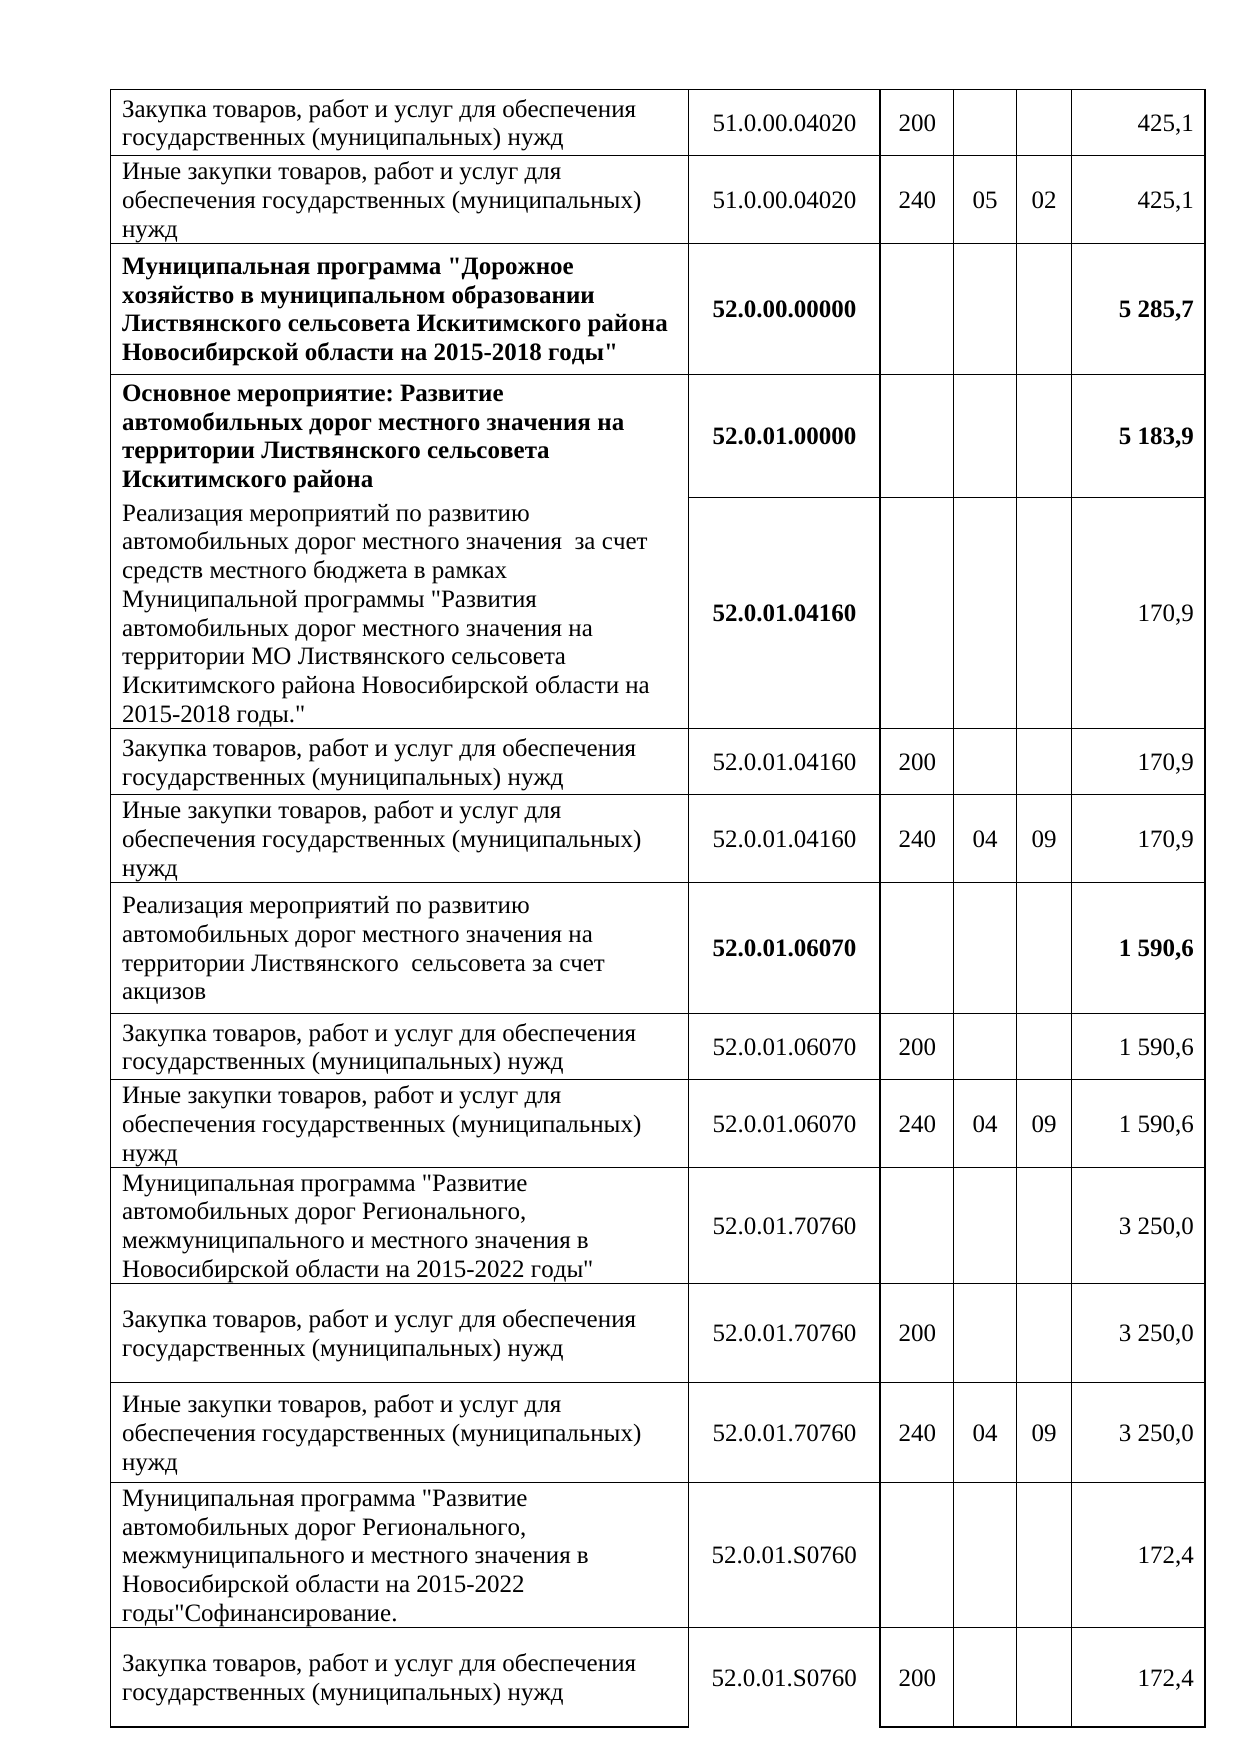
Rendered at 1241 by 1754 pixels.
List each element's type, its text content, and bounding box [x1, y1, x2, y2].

table_cell 51.0.00.04020 [689, 90, 879, 155]
table_cell [1017, 1284, 1071, 1382]
table_cell 425,1 [1072, 156, 1204, 243]
table_cell 52.0.01.00000 [689, 375, 879, 497]
table_cell 1 590,6 [1072, 883, 1204, 1013]
table_cell 172,4 [1072, 1628, 1204, 1726]
table_cell [954, 1014, 1016, 1079]
table_cell [954, 90, 1016, 155]
table_cell Иные закупки товаров, работ и услуг для обеспечения государственных (муниципальных) нужд [111, 1383, 688, 1482]
table_cell 425,1 [1072, 90, 1204, 155]
table_cell [881, 1168, 953, 1283]
table_cell 09 [1017, 1080, 1071, 1167]
table_cell 200 [881, 1628, 953, 1726]
table_cell Закупка товаров, работ и услуг для обеспечения государственных (муниципальных) нужд [111, 729, 688, 794]
table_cell 240 [881, 795, 953, 882]
table_cell Закупка товаров, работ и услуг для обеспечения государственных (муниципальных) нужд [111, 1628, 688, 1726]
table_cell 240 [881, 1080, 953, 1167]
table_cell 240 [881, 1383, 953, 1482]
table_cell [954, 1628, 1016, 1726]
table_cell 5 183,9 [1072, 375, 1204, 497]
table_cell 3 250,0 [1072, 1383, 1204, 1482]
table_cell 52.0.01.06070 [689, 883, 879, 1013]
table_cell [954, 1483, 1016, 1627]
table_cell [1017, 244, 1071, 373]
table_cell [1017, 1168, 1071, 1283]
table_cell Иные закупки товаров, работ и услуг для обеспечения государственных (муниципальных) нужд [111, 795, 688, 882]
table_cell 1 590,6 [1072, 1014, 1204, 1079]
table_cell 09 [1017, 1383, 1071, 1482]
table_cell 170,9 [1072, 795, 1204, 882]
table_cell 200 [881, 729, 953, 794]
table_cell 52.0.01.70760 [689, 1284, 879, 1382]
table_cell 240 [881, 156, 953, 243]
table_cell 02 [1017, 156, 1071, 243]
table_cell 170,9 [1072, 498, 1204, 728]
table_cell 200 [881, 90, 953, 155]
table_cell 04 [954, 795, 1016, 882]
table_cell Иные закупки товаров, работ и услуг для обеспечения государственных (муниципальных) нужд [111, 1080, 688, 1167]
table_cell Реализация мероприятий по развитию автомобильных дорог местного значения на территории Листвянского сельсовета за счет акцизов [111, 883, 688, 1013]
table_cell [1017, 1483, 1071, 1627]
table_cell [954, 375, 1016, 497]
table_cell Муниципальная программа "Дорожное хозяйство в муниципальном образовании Листвянского сельсовета Искитимского района Новосибирской области на 2015-2018 годы" [111, 244, 688, 373]
table_cell [954, 498, 1016, 728]
table_cell 09 [1017, 795, 1071, 882]
table_cell 52.0.00.00000 [689, 244, 879, 373]
table_cell 200 [881, 1284, 953, 1382]
table_cell [881, 244, 953, 373]
table_cell 04 [954, 1383, 1016, 1482]
table_cell 51.0.00.04020 [689, 156, 879, 243]
table_cell [1017, 1628, 1071, 1726]
table_cell 05 [954, 156, 1016, 243]
table_cell 52.0.01.04160 [689, 795, 879, 882]
table_cell 5 285,7 [1072, 244, 1204, 373]
table_cell Муниципальная программа "Развитие автомобильных дорог Регионального, межмуниципального и местного значения в Новосибирской области на 2015-2022 годы" [111, 1168, 688, 1283]
table_cell [881, 375, 953, 497]
table_cell [1017, 498, 1071, 728]
table_cell 52.0.01.70760 [689, 1383, 879, 1482]
table_cell [881, 498, 953, 728]
table_cell 200 [881, 1014, 953, 1079]
table_cell [1017, 1014, 1071, 1079]
table_cell [1017, 883, 1071, 1013]
table_cell Закупка товаров, работ и услуг для обеспечения государственных (муниципальных) нужд [111, 1284, 688, 1382]
table_cell 170,9 [1072, 729, 1204, 794]
table_cell 52.0.01.06070 [689, 1080, 879, 1167]
table_cell [1017, 729, 1071, 794]
table_cell [954, 244, 1016, 373]
table_cell [954, 883, 1016, 1013]
table_cell 52.0.01.S0760 [689, 1628, 879, 1726]
table_cell Основное мероприятие: Развитие автомобильных дорог местного значения на территории Листвянского сельсовета Искитимского района [111, 375, 688, 497]
table_cell 52.0.01.70760 [689, 1168, 879, 1283]
table_cell [954, 729, 1016, 794]
table_cell 52.0.01.04160 [689, 498, 879, 728]
table_cell 52.0.01.06070 [689, 1014, 879, 1079]
table_cell Закупка товаров, работ и услуг для обеспечения государственных (муниципальных) нужд [111, 1014, 688, 1079]
table_cell 52.0.01.S0760 [689, 1483, 879, 1627]
table_cell 3 250,0 [1072, 1284, 1204, 1382]
table_cell [881, 1483, 953, 1627]
table_cell Муниципальная программа "Развитие автомобильных дорог Регионального, межмуниципального и местного значения в Новосибирской области на 2015-2022 годы"Софинансирование. [111, 1483, 688, 1627]
table_cell 04 [954, 1080, 1016, 1167]
table_cell [1017, 90, 1071, 155]
table_cell [1017, 375, 1071, 497]
table_cell [954, 1168, 1016, 1283]
table_cell 172,4 [1072, 1483, 1204, 1627]
table_cell 3 250,0 [1072, 1168, 1204, 1283]
table_cell 1 590,6 [1072, 1080, 1204, 1167]
table_cell [881, 883, 953, 1013]
table_cell [954, 1284, 1016, 1382]
table_cell Закупка товаров, работ и услуг для обеспечения государственных (муниципальных) нужд [111, 90, 688, 155]
table_cell 52.0.01.04160 [689, 729, 879, 794]
table_cell Реализация мероприятий по развитию автомобильных дорог местного значения за счет средств местного бюджета в рамках Муниципальной программы "Развития автомобильных дорог местного значения на территории МО Листвянского сельсовета Искитимского района Новосибирской области на 2015-2018 годы." [111, 497, 688, 728]
table_cell Иные закупки товаров, работ и услуг для обеспечения государственных (муниципальных) нужд [111, 156, 688, 243]
